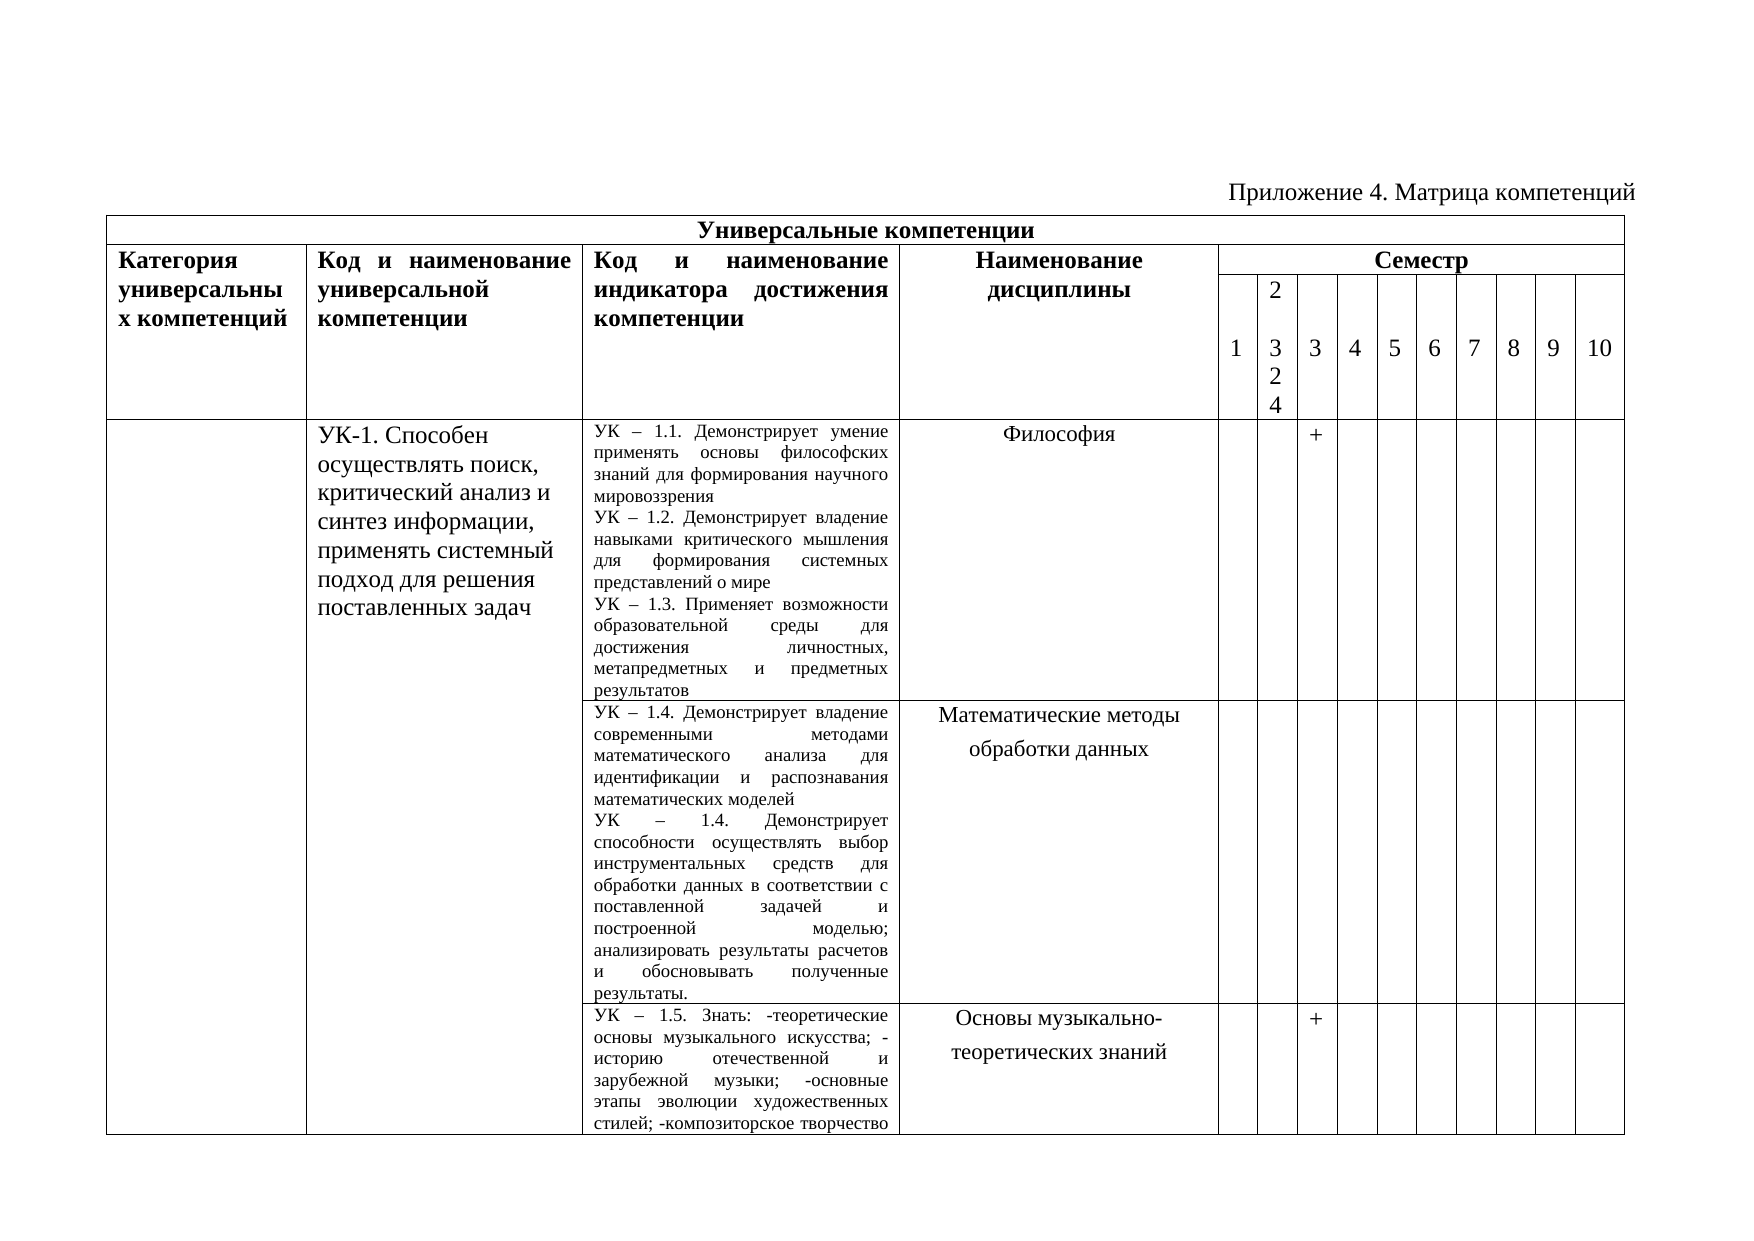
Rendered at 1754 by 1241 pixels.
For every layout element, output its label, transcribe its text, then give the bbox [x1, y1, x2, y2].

table_cell [1298, 701, 1337, 1003]
table_cell 9 [1536, 275, 1575, 419]
table_cell [1536, 701, 1575, 1003]
text Приложение 4. Матрица компетенций [118, 177, 1636, 206]
table_cell 1 [1219, 275, 1257, 419]
table_cell [1536, 1004, 1575, 1133]
table_cell [1536, 420, 1575, 700]
table_cell + [1298, 420, 1337, 700]
table_cell [107, 420, 306, 1133]
table_cell [1378, 701, 1416, 1003]
table_cell [1219, 1004, 1257, 1133]
table_cell [1417, 701, 1456, 1003]
table_cell [1497, 701, 1535, 1003]
table_cell Философия [900, 420, 1218, 700]
table_cell [1219, 420, 1257, 700]
table_cell [1417, 420, 1456, 700]
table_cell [583, 1004, 899, 1133]
table_cell Код и наименование индикатора достижения компетенции [583, 245, 899, 419]
table_cell 4 [1338, 275, 1377, 419]
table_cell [900, 1004, 1218, 1133]
table_cell [1258, 1004, 1297, 1133]
table_cell 7 [1457, 275, 1496, 419]
table_cell Категория универсальных компетенций [107, 245, 306, 419]
table_cell [1338, 420, 1377, 700]
table_cell 5 [1378, 275, 1416, 419]
table_cell [1457, 701, 1496, 1003]
table_cell Математические методы обработки данных [900, 701, 1218, 1003]
table_cell [1576, 701, 1624, 1003]
table_cell [1219, 701, 1257, 1003]
table_cell [1338, 701, 1377, 1003]
table_cell 8 [1497, 275, 1535, 419]
table_cell [1417, 1004, 1456, 1133]
table_cell [1258, 701, 1297, 1003]
table_cell УК-1. Способен осуществлять поиск, критический анализ и синтез информации, применять системный подход для решения поставленных задач [307, 420, 582, 1133]
table_header Универсальные компетенции [107, 216, 1624, 244]
table_cell 2 324 [1258, 275, 1297, 419]
table_cell [1497, 420, 1535, 700]
table_cell 3 [1298, 275, 1337, 419]
table_cell 6 [1417, 275, 1456, 419]
table_cell [1457, 420, 1496, 700]
table_cell [1258, 420, 1297, 700]
table_cell + [1298, 1004, 1337, 1133]
table_cell [1497, 1004, 1535, 1133]
table_cell 10 [1576, 275, 1624, 419]
table_cell [1576, 420, 1624, 700]
table_cell [1378, 420, 1416, 700]
table_cell [1576, 1004, 1624, 1133]
table_cell Код и наименование универсальной компетенции [307, 245, 582, 419]
table_cell [1378, 1004, 1416, 1133]
table_cell [1457, 1004, 1496, 1133]
table_cell УК – 1.1. Демонстрирует умение применять основы философских знаний для формирования научного мировоззрения УК – 1.2. Демонстрирует владение навыками критического мышления для формирования системных представлений о мире УК – 1.3. Применяет возможности образовательной среды для достижения личностных, метапредметных и предметных результатов [583, 420, 899, 700]
table_cell Наименование дисциплины [900, 245, 1218, 419]
table_cell [1338, 1004, 1377, 1133]
table_cell Семестр [1219, 245, 1624, 274]
table_cell УК – 1.4. Демонстрирует владение современными методами математического анализа для идентификации и распознавания математических моделей УК – 1.4. Демонстрирует способности осуществлять выбор инструментальных средств для обработки данных в соответствии с поставленной задачей и построенной моделью; анализировать результаты расчетов и обосновывать полученные результаты. [583, 701, 899, 1003]
